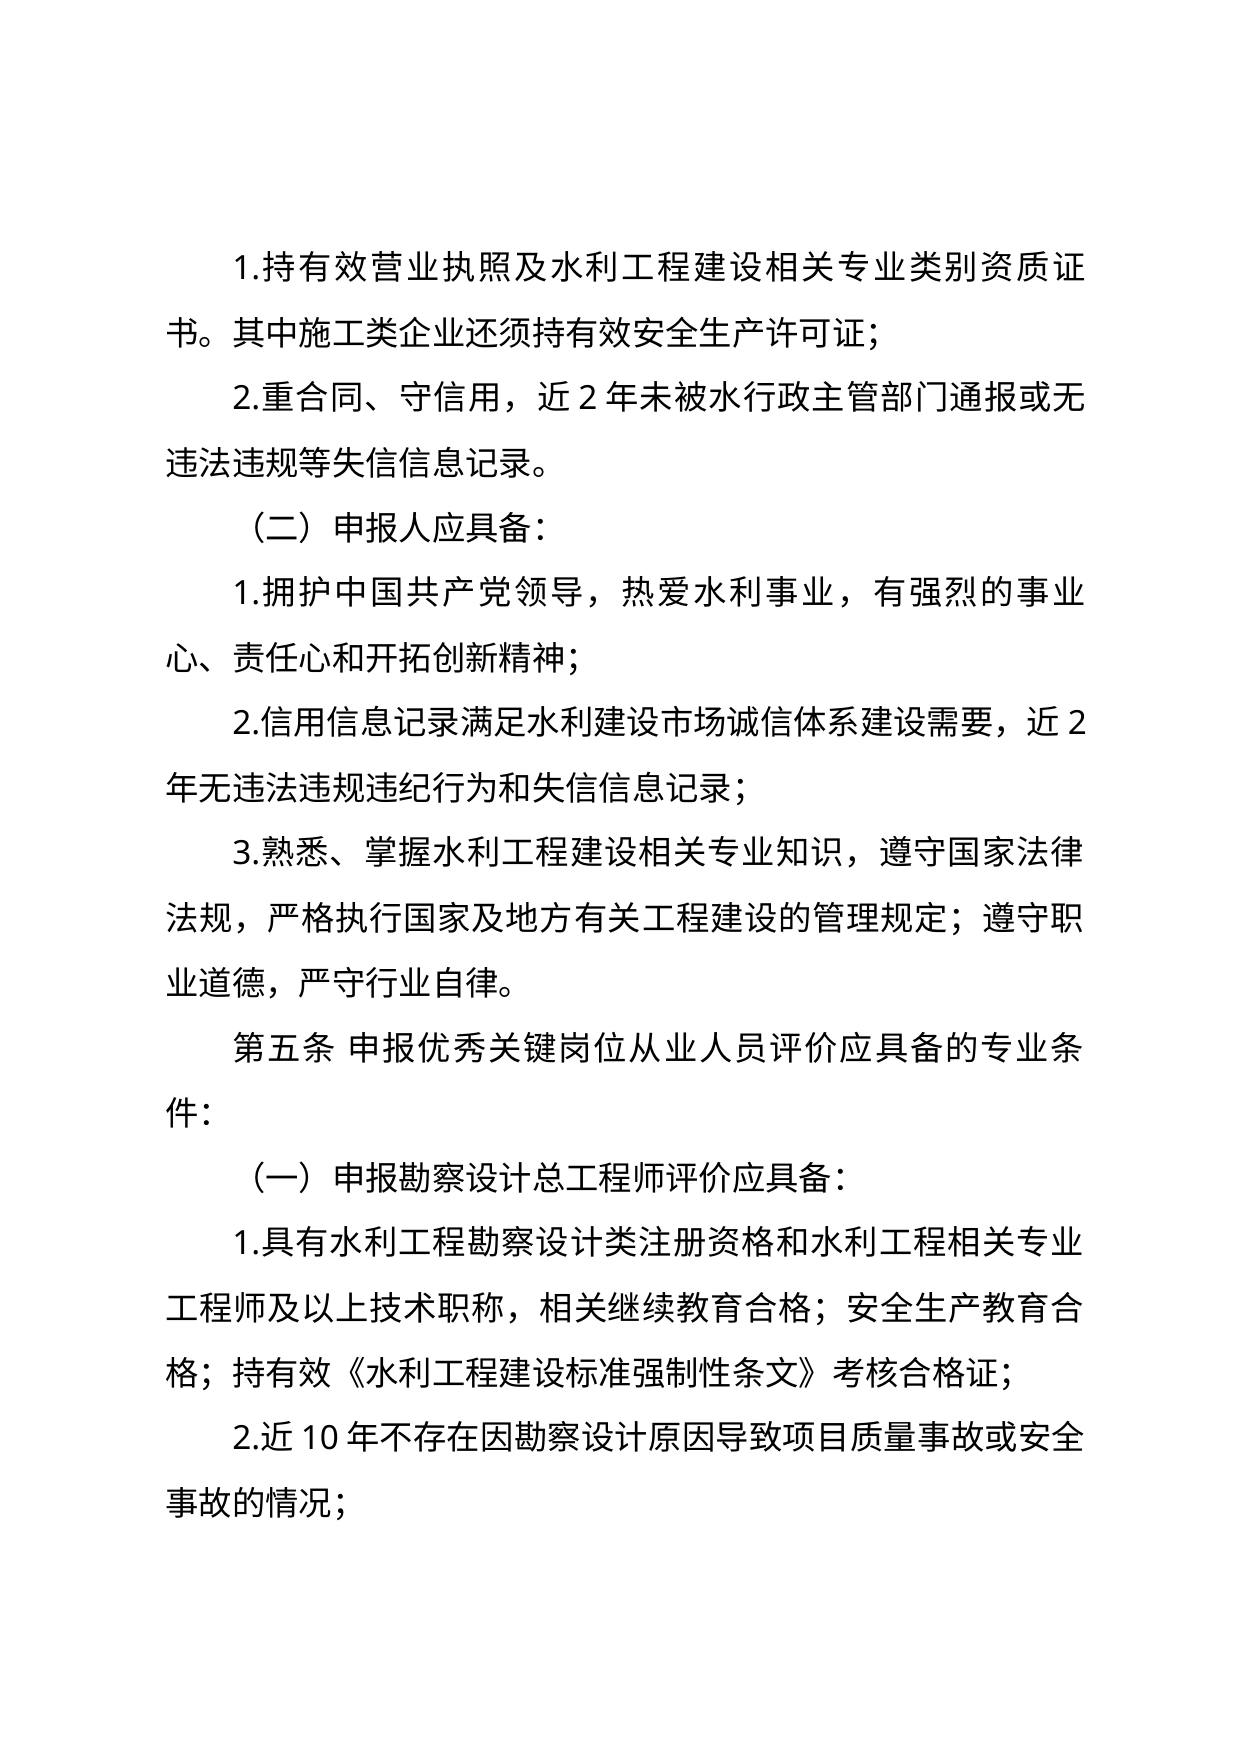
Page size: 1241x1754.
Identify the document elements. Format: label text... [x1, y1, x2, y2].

text 2.重合同、守信用，近2年未被水行政主管部门通报或无违法违规等失信信息记录。 [165, 363, 1087, 493]
text （二）申报人应具备： [165, 493, 1087, 558]
text 1.拥护中国共产党领导，热爱水利事业，有强烈的事业心、责任心和开拓创新精神； [165, 558, 1087, 688]
text 第五条 申报优秀关键岗位从业人员评价应具备的专业条件： [165, 1013, 1087, 1143]
text 2.信用信息记录满足水利建设市场诚信体系建设需要，近2年无违法违规违纪行为和失信信息记录； [165, 688, 1087, 818]
text （一）申报勘察设计总工程师评价应具备： [165, 1143, 1087, 1208]
text 2.近10年不存在因勘察设计原因导致项目质量事故或安全事故的情况； [165, 1403, 1087, 1533]
text 3.熟悉、掌握水利工程建设相关专业知识，遵守国家法律法规，严格执行国家及地方有关工程建设的管理规定；遵守职业道德，严守行业自律。 [165, 818, 1087, 1013]
text 1.持有效营业执照及水利工程建设相关专业类别资质证书。其中施工类企业还须持有效安全生产许可证； [165, 233, 1087, 363]
text 1.具有水利工程勘察设计类注册资格和水利工程相关专业工程师及以上技术职称，相关继续教育合格；安全生产教育合格；持有效《水利工程建设标准强制性条文》考核合格证； [165, 1208, 1087, 1403]
